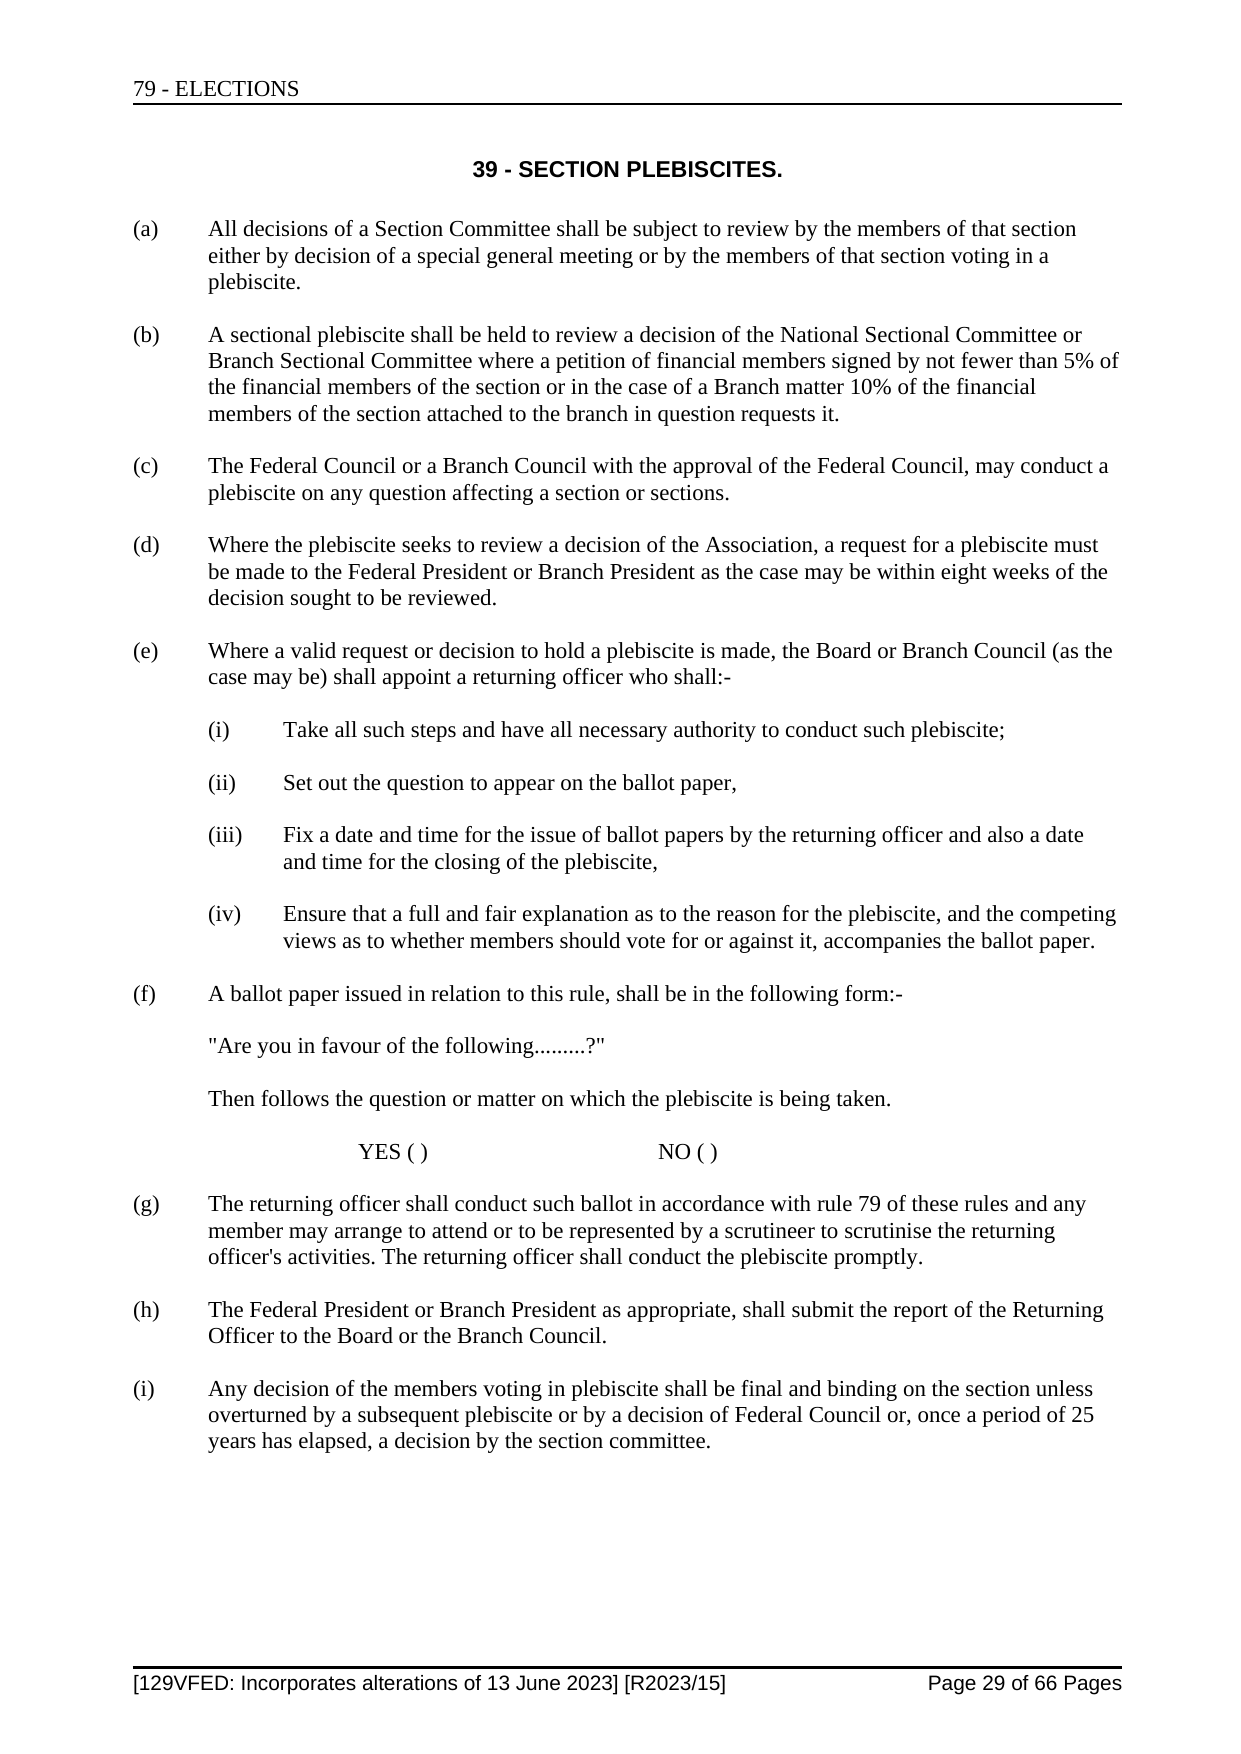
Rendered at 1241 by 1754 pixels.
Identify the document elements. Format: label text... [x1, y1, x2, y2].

text (h) The Federal President or Branch President as appropriate, shall submit the report of the Returning Officer to the Board or the Branch Council. [133, 1296, 1122, 1348]
text (i) Any decision of the members voting in plebiscite shall be final and binding on the section unless overturned by a subsequent plebiscite or by a decision of Federal Council or, once a period of 25 years has elapsed, a decision by the section committee. [133, 1375, 1122, 1454]
text "Are you in favour of the following.........?" [133, 1032, 1122, 1059]
text (i) Take all such steps and have all necessary authority to conduct such plebiscite; [133, 716, 1122, 742]
text (a) All decisions of a Section Committee shall be subject to review by the members of that section either by decision of a special general meeting or by the members of that section voting in a plebiscite. [133, 215, 1122, 294]
text (f) A ballot paper issued in relation to this rule, shall be in the following form:- [133, 979, 1122, 1006]
text (e) Where a valid request or decision to hold a plebiscite is made, the Board or Branch Council (as the case may be) shall appoint a returning officer who shall:- [133, 637, 1122, 690]
subtitle 39 - SECTION PLEBISCITES. [133, 156, 1122, 183]
text YES ( ) NO ( ) [133, 1138, 1122, 1164]
text (d) Where the plebiscite seeks to review a decision of the Association, a request for a plebiscite must be made to the Federal President or Branch President as the case may be within eight weeks of the decision sought to be reviewed. [133, 532, 1122, 611]
text (iii) Fix a date and time for the issue of ballot papers by the returning officer and also a date and time for the closing of the plebiscite, [133, 821, 1122, 874]
text (b) A sectional plebiscite shall be held to review a decision of the National Sectional Committee or Branch Sectional Committee where a petition of financial members signed by not fewer than 5% of the financial members of the section or in the case of a Branch matter 10% of the financial members of the section attached to the branch in question requests it. [133, 321, 1122, 426]
text (iv) Ensure that a full and fair explanation as to the reason for the plebiscite, and the competing views as to whether members should vote for or against it, accompanies the ballot paper. [133, 901, 1122, 953]
text (g) The returning officer shall conduct such ballot in accordance with rule 79 of these rules and any member may arrange to attend or to be represented by a scrutineer to scrutinise the returning officers activities. The returning officer shall conduct the plebiscite promptly. [133, 1190, 1122, 1269]
text (ii) Set out the question to appear on the ballot paper, [133, 769, 1122, 795]
text (c) The Federal Council or a Branch Council with the approval of the Federal Council, may conduct a plebiscite on any question affecting a section or sections. [133, 452, 1122, 505]
text Then follows the question or matter on which the plebiscite is being taken. [133, 1085, 1122, 1111]
